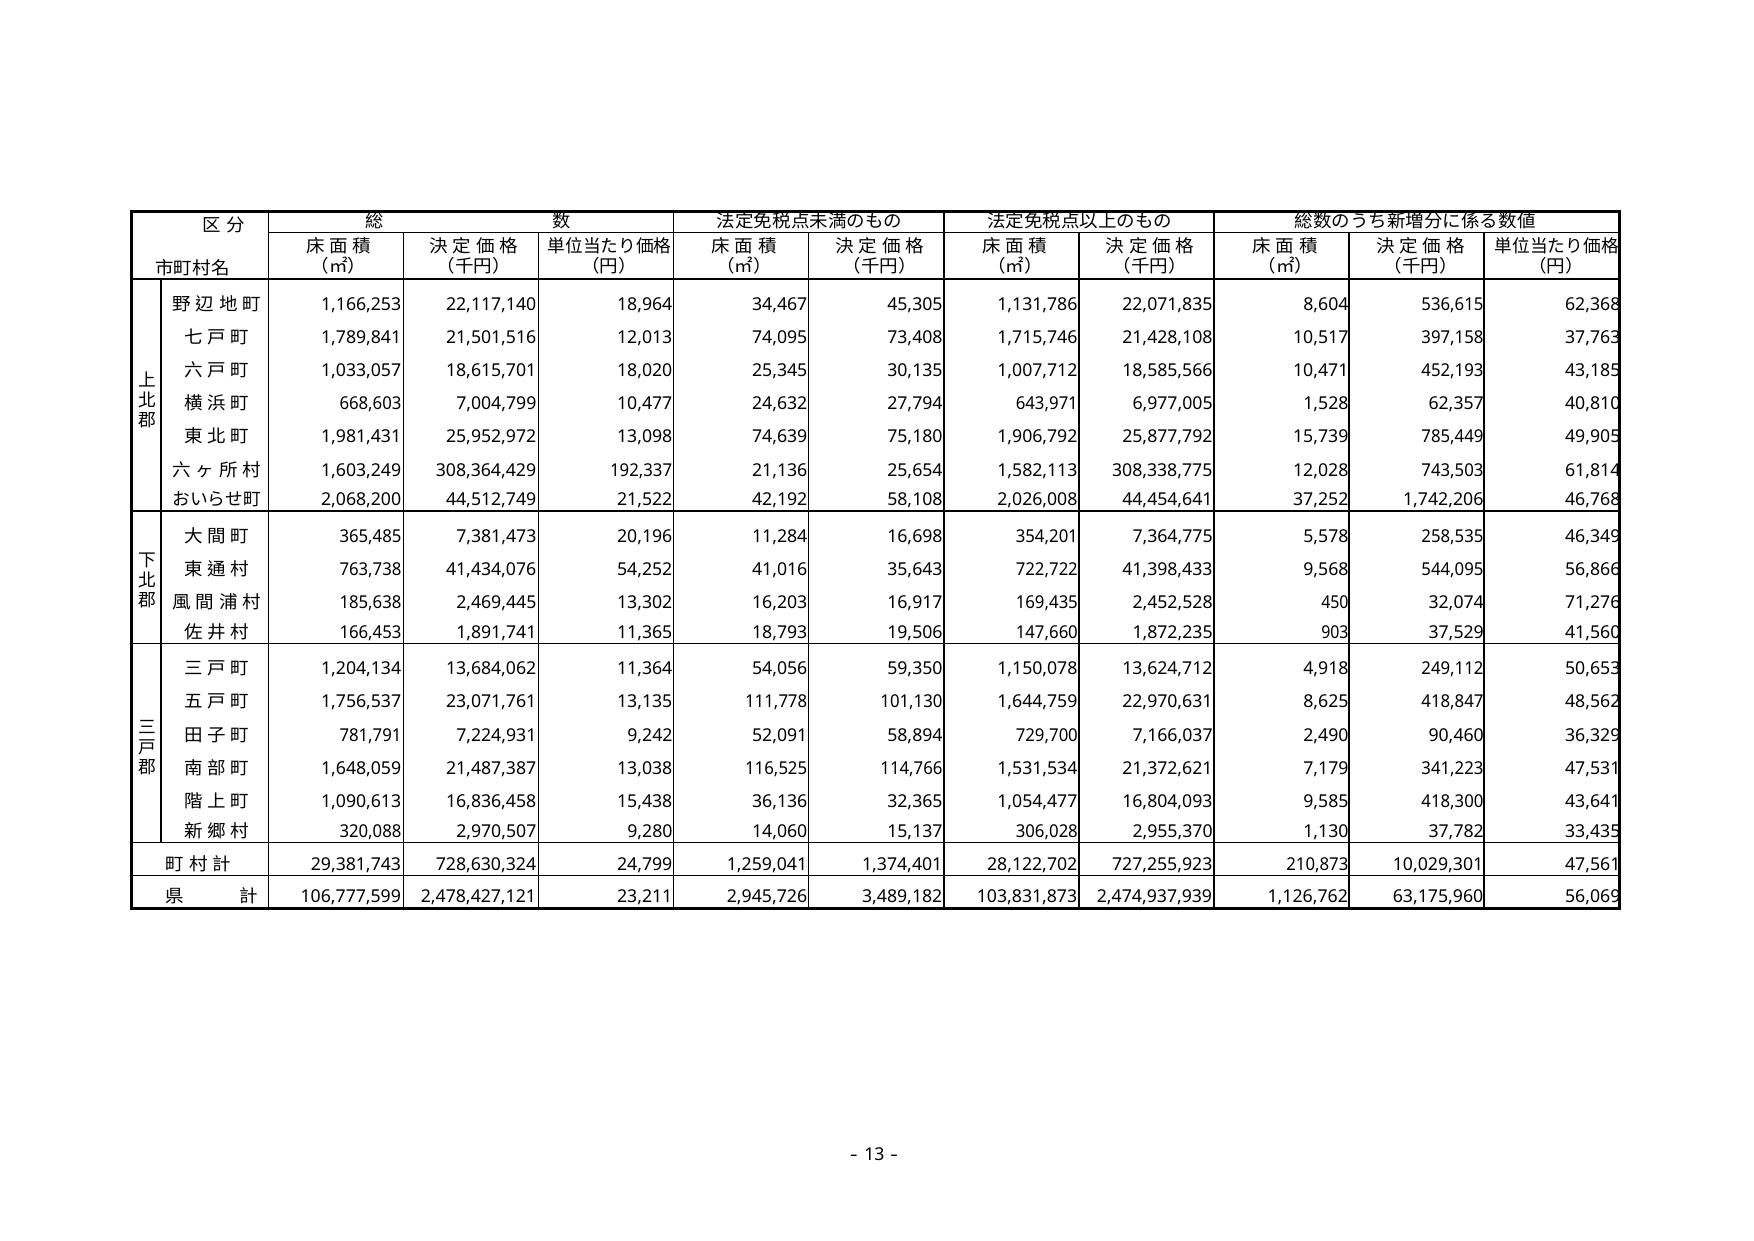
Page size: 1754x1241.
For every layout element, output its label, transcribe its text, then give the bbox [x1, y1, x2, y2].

table_cell 25,345 [674, 352, 808, 385]
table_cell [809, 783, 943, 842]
table_cell 13,098 [539, 418, 673, 451]
table_cell 668,603 [269, 385, 403, 418]
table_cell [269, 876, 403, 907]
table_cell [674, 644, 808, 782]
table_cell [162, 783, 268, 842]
table_cell 192,337 [539, 451, 673, 484]
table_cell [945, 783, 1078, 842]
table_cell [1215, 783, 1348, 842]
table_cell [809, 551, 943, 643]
table_cell 21,428,108 [1080, 319, 1213, 352]
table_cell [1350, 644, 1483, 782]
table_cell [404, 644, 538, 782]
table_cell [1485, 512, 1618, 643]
table_cell 11,284 [674, 512, 808, 551]
table_cell 単位当たり価格 （円） [1485, 233, 1618, 278]
table_cell 1,007,712 [945, 352, 1078, 385]
table_cell 10,477 [539, 385, 673, 418]
table_cell 24,632 [674, 385, 808, 418]
table_cell 397,158 [1350, 319, 1483, 352]
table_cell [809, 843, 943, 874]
table_cell 東 北 町 [162, 418, 268, 451]
table_cell 74,095 [674, 319, 808, 352]
table_cell 決 定 価 格 （千円） [404, 233, 538, 278]
table_cell 7,381,473 [404, 512, 538, 551]
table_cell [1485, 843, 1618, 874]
table_cell 床 面 積 （㎡） [269, 233, 403, 278]
table_cell 536,615 [1350, 280, 1483, 319]
table_cell 44,512,749 [404, 484, 538, 510]
table_cell 34,467 [674, 280, 808, 319]
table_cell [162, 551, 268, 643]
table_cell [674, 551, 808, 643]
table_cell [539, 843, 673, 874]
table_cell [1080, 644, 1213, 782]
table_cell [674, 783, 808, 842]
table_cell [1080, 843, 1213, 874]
table_cell 58,108 [809, 484, 943, 510]
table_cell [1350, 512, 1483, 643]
table_cell 1,906,792 [945, 418, 1078, 451]
table_cell 六 戸 町 [162, 352, 268, 385]
table_cell 365,485 [269, 512, 403, 551]
table_cell 43,185 [1485, 352, 1618, 385]
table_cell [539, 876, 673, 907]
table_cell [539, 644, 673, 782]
table_cell 横 浜 町 [162, 385, 268, 418]
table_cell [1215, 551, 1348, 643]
table_cell 18,615,701 [404, 352, 538, 385]
table_cell 決 定 価 格 （千円） [809, 233, 943, 278]
table_cell 62,368 [1485, 280, 1618, 319]
table_cell 1,166,253 [269, 280, 403, 319]
table_cell 単位当たり価格 （円） [539, 233, 673, 278]
table_cell 62,357 [1350, 385, 1483, 418]
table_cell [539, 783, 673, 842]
table_cell 308,364,429 [404, 451, 538, 484]
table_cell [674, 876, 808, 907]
table_cell 21,522 [539, 484, 673, 510]
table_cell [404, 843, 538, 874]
table_cell 1,981,431 [269, 418, 403, 451]
table_cell 下北郡 [133, 512, 160, 643]
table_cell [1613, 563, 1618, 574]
table_cell 10,471 [1215, 352, 1348, 385]
table_header 総 [269, 213, 403, 232]
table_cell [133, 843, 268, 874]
table_cell 1,742,206 [1350, 484, 1483, 510]
table_cell 1,603,249 [269, 451, 403, 484]
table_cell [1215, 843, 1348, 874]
table_header 総数のうち新増分に係る数値 [1215, 213, 1618, 232]
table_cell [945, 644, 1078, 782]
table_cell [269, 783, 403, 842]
table_cell 18,020 [539, 352, 673, 385]
table_cell 10,517 [1215, 319, 1348, 352]
table_cell 22,117,140 [404, 280, 538, 319]
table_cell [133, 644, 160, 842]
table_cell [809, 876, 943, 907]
table_cell 1,715,746 [945, 319, 1078, 352]
table_cell 5,578 [1215, 512, 1348, 551]
table_header 数 [538, 213, 673, 232]
table_header 区 分 市町村名 [133, 213, 268, 278]
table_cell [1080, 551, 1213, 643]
table_cell 7,364,775 [1080, 512, 1213, 551]
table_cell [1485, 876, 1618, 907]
table_cell 20,196 [539, 512, 673, 551]
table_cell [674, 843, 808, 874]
table_cell 643,971 [945, 385, 1078, 418]
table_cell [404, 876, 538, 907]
table_cell 22,071,835 [1080, 280, 1213, 319]
table_cell 1,582,113 [945, 451, 1078, 484]
table_cell 1,033,057 [269, 352, 403, 385]
table_cell おいらせ町 [162, 484, 268, 510]
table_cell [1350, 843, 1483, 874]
table_cell 決 定 価 格 （千円） [1080, 233, 1213, 278]
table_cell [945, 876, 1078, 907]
table_header 法定免税点以上のもの [945, 213, 1213, 232]
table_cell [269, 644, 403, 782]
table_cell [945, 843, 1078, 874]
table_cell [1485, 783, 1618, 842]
table_cell 七 戸 町 [162, 319, 268, 352]
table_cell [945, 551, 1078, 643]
table_cell 75,180 [809, 418, 943, 451]
table_cell 1,528 [1215, 385, 1348, 418]
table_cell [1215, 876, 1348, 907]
table_cell 18,964 [539, 280, 673, 319]
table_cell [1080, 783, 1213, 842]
table_cell 44,454,641 [1080, 484, 1213, 510]
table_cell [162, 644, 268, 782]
table_cell 床 面 積 （㎡） [1215, 233, 1348, 278]
table_cell 354,201 [945, 512, 1078, 551]
table_cell 六 ヶ 所 村 [162, 451, 268, 484]
table_cell 46,768 [1485, 484, 1618, 510]
table_cell 6,977,005 [1080, 385, 1213, 418]
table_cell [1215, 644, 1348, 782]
table_cell 30,135 [809, 352, 943, 385]
table_cell 61,814 [1485, 451, 1618, 484]
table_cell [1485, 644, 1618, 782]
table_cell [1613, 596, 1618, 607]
table_cell 308,338,775 [1080, 451, 1213, 484]
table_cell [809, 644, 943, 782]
table_header 法定免税点未満のもの [674, 213, 943, 232]
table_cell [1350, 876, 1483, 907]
table_cell 73,408 [809, 319, 943, 352]
table_cell 25,654 [809, 451, 943, 484]
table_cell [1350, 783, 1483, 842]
table_cell 上北郡 [133, 280, 160, 510]
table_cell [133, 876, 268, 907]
table_cell 床 面 積 （㎡） [674, 233, 808, 278]
table_cell 37,252 [1215, 484, 1348, 510]
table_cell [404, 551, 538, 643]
table_cell 452,193 [1350, 352, 1483, 385]
table_cell 74,639 [674, 418, 808, 451]
table_cell 21,136 [674, 451, 808, 484]
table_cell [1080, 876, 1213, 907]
table_cell 40,810 [1485, 385, 1618, 418]
table_cell 785,449 [1350, 418, 1483, 451]
table_cell 1,789,841 [269, 319, 403, 352]
table_cell 2,068,200 [269, 484, 403, 510]
table_cell 野 辺 地 町 [162, 280, 268, 319]
table_cell 49,905 [1485, 418, 1618, 451]
table_cell 42,192 [674, 484, 808, 510]
table_cell 1,131,786 [945, 280, 1078, 319]
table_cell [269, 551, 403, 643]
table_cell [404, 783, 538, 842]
table_cell 37,763 [1485, 319, 1618, 352]
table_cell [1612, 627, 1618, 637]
table_cell 743,503 [1350, 451, 1483, 484]
table_cell 25,877,792 [1080, 418, 1213, 451]
table_cell 12,013 [539, 319, 673, 352]
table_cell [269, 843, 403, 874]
table_header [403, 213, 538, 232]
table_cell 45,305 [809, 280, 943, 319]
table_cell 25,952,972 [404, 418, 538, 451]
table_cell 16,698 [809, 512, 943, 551]
table_cell 8,604 [1215, 280, 1348, 319]
table_cell 2,026,008 [945, 484, 1078, 510]
table_cell 21,501,516 [404, 319, 538, 352]
table_cell 床 面 積 （㎡） [945, 233, 1078, 278]
table_cell 18,585,566 [1080, 352, 1213, 385]
table_cell 27,794 [809, 385, 943, 418]
table_cell 大 間 町 [162, 512, 268, 551]
table_cell 決 定 価 格 （千円） [1350, 233, 1483, 278]
table_cell 15,739 [1215, 418, 1348, 451]
table_cell 12,028 [1215, 451, 1348, 484]
table_cell 7,004,799 [404, 385, 538, 418]
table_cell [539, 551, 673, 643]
